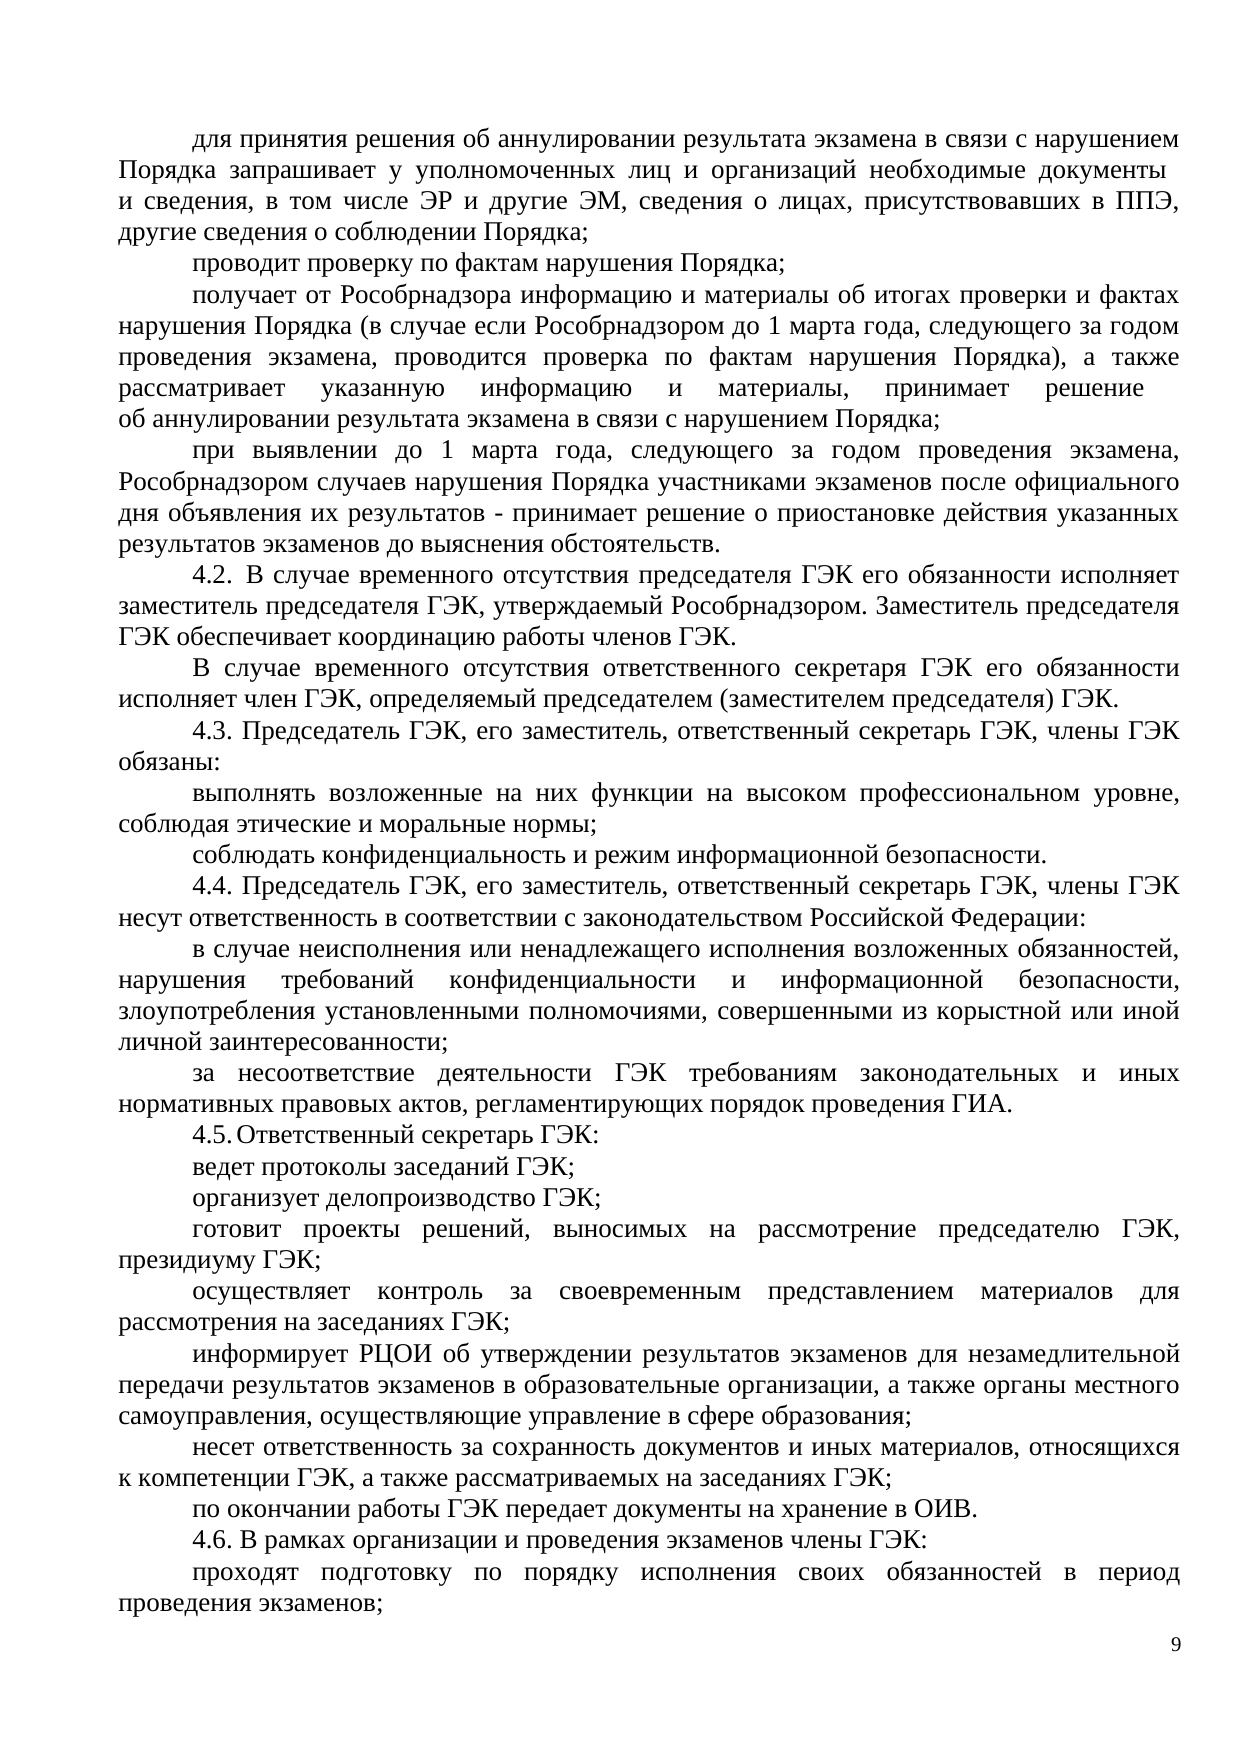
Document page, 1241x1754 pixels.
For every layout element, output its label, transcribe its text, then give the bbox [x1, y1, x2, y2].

text информирует РЦОИ об утверждении результатов экзаменов для незамедлительной передачи результатов экзаменов в образовательные организации, а также органы местного самоуправления, осуществляющие управление в сфере образования; [118, 1337, 1181, 1430]
text за несоответствие деятельности ГЭК требованиям законодательных и иных нормативных правовых актов, регламентирующих порядок проведения ГИА. [118, 1056, 1181, 1119]
text 4.6. В рамках организации и проведения экзаменов члены ГЭК: [118, 1523, 1181, 1555]
text проходят подготовку по порядку исполнения своих обязанностей в период проведения экзаменов; [118, 1555, 1181, 1617]
text получает от Рособрнадзора информацию и материалы об итогах проверки и фактах нарушения Порядка (в случае если Рособрнадзором до 1 марта года, следующего за годом проведения экзамена, проводится проверка по фактам нарушения Порядка), а также рассматривает указанную информацию и материалы, принимает решение об аннулировании результата экзамена в связи с нарушением Порядка; [118, 278, 1181, 433]
text осуществляет контроль за своевременным представлением материалов для рассмотрения на заседаниях ГЭК; [118, 1274, 1181, 1337]
text В случае временного отсутствия ответственного секретаря ГЭК его обязанности исполняет член ГЭК, определяемый председателем (заместителем председателя) ГЭК. [118, 651, 1181, 714]
text 4.3. Председатель ГЭК, его заместитель, ответственный секретарь ГЭК, члены ГЭК обязаны: [118, 714, 1181, 776]
text организует делопроизводство ГЭК; [118, 1181, 1181, 1212]
text готовит проекты решений, выносимых на рассмотрение председателю ГЭК, президиуму ГЭК; [118, 1212, 1181, 1274]
text при выявлении до 1 марта года, следующего за годом проведения экзамена, Рособрнадзором случаев нарушения Порядка участниками экзаменов после официального дня объявления их результатов - принимает решение о приостановке действия указанных результатов экзаменов до выяснения обстоятельств. [118, 433, 1181, 558]
text 4.5. Ответственный секретарь ГЭК: [118, 1119, 1181, 1150]
text выполнять возложенные на них функции на высоком профессиональном уровне, соблюдая этические и моральные нормы; [118, 776, 1181, 838]
text для принятия решения об аннулировании результата экзамена в связи с нарушением Порядка запрашивает у уполномоченных лиц и организаций необходимые документы и сведения, в том числе ЭР и другие ЭМ, сведения о лицах, присутствовавших в ППЭ, другие сведения о соблюдении Порядка; [118, 122, 1181, 247]
text соблюдать конфиденциальность и режим информационной безопасности. [118, 838, 1181, 869]
text 4.2. В случае временного отсутствия председателя ГЭК его обязанности исполняет заместитель председателя ГЭК, утверждаемый Рособрнадзором. Заместитель председателя ГЭК обеспечивает координацию работы членов ГЭК. [118, 558, 1181, 651]
text ведет протоколы заседаний ГЭК; [118, 1150, 1181, 1181]
text в случае неисполнения или ненадлежащего исполнения возложенных обязанностей, нарушения требований конфиденциальности и информационной безопасности, злоупотребления установленными полномочиями, совершенными из корыстной или иной личной заинтересованности; [118, 932, 1181, 1056]
text несет ответственность за сохранность документов и иных материалов, относящихся к компетенции ГЭК, а также рассматриваемых на заседаниях ГЭК; [118, 1430, 1181, 1492]
text 4.4. Председатель ГЭК, его заместитель, ответственный секретарь ГЭК, члены ГЭК несут ответственность в соответствии с законодательством Российской Федерации: [118, 869, 1181, 932]
text по окончании работы ГЭК передает документы на хранение в ОИВ. [118, 1492, 1181, 1523]
text проводит проверку по фактам нарушения Порядка; [118, 247, 1181, 278]
